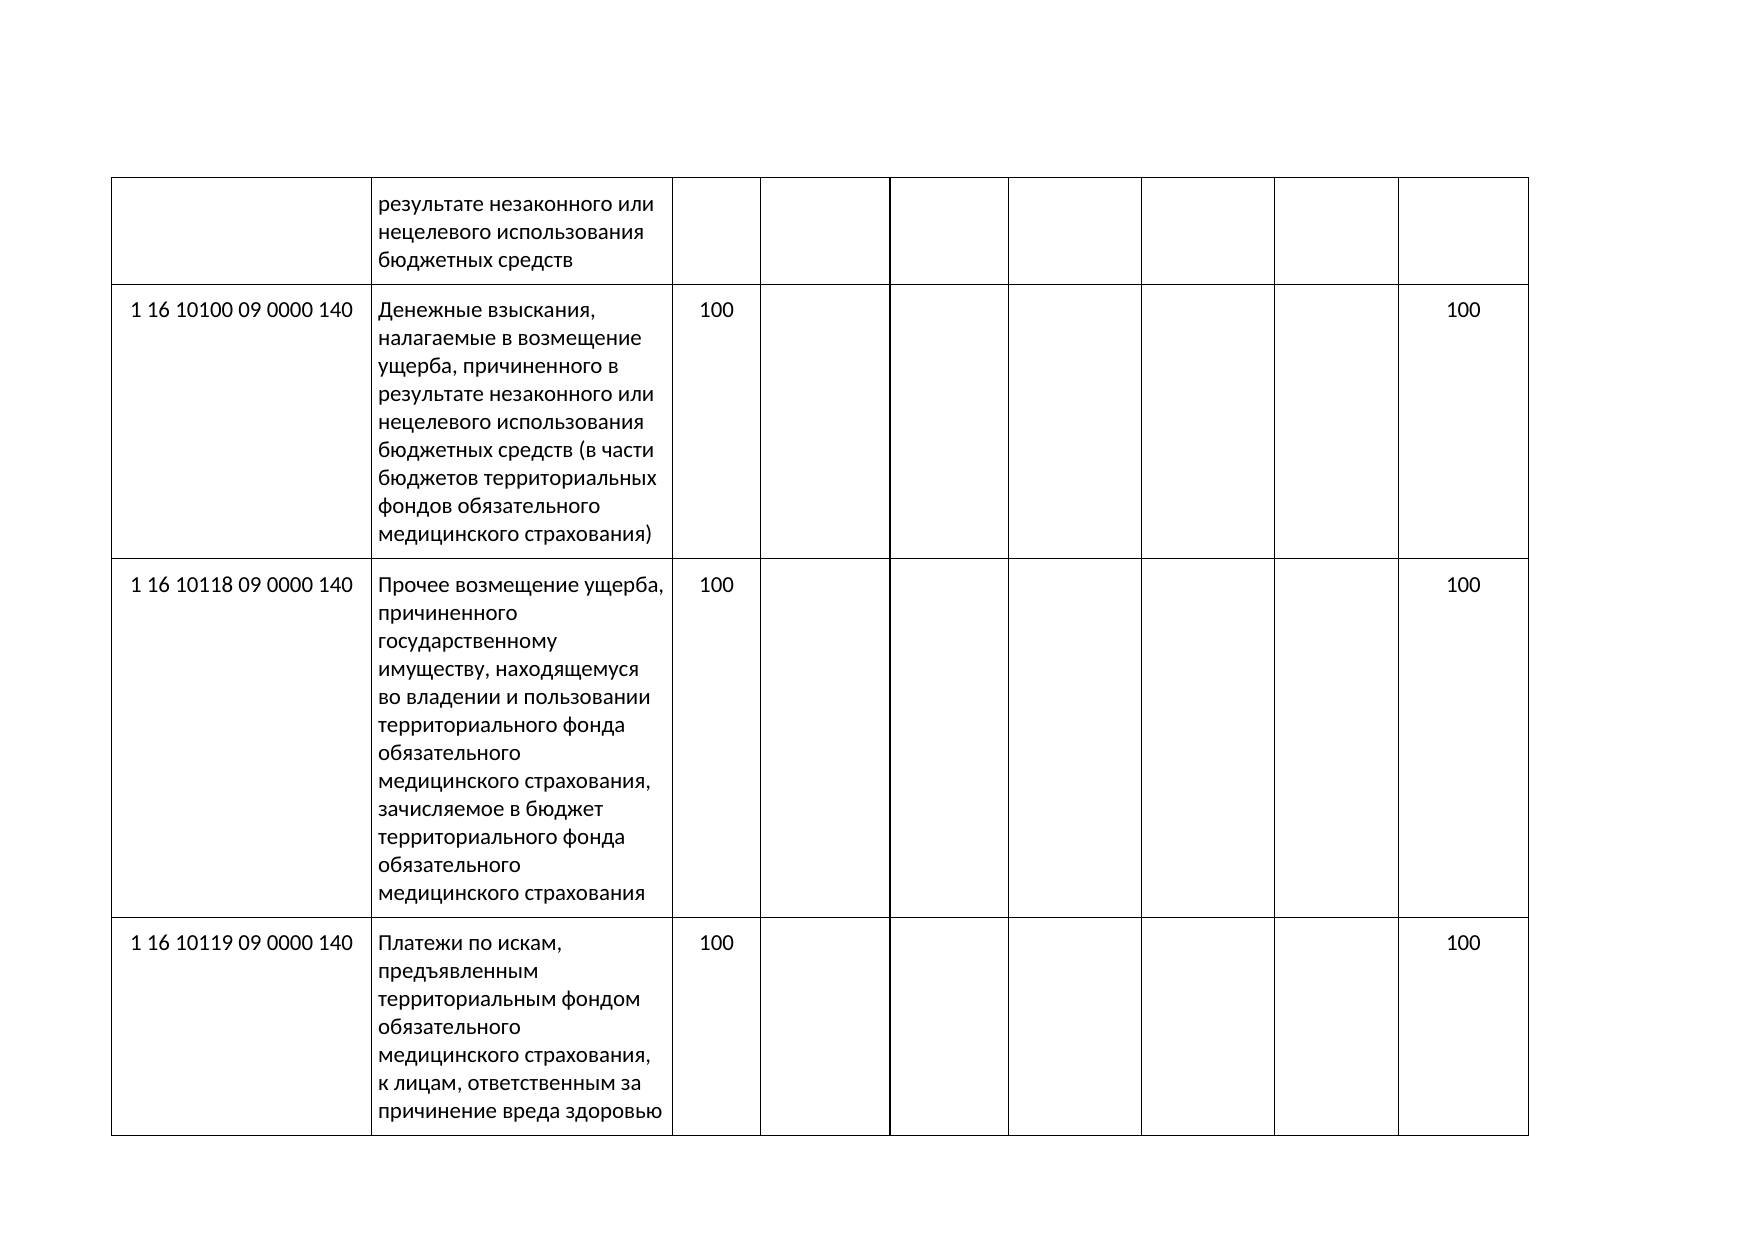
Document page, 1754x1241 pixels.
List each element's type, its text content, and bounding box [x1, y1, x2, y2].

table_cell [891, 918, 1008, 1135]
table_cell [1009, 178, 1141, 283]
table_cell [891, 178, 1008, 283]
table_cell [372, 178, 672, 283]
table_cell [891, 285, 1008, 558]
table_cell 100 [673, 559, 760, 917]
table_cell [1142, 285, 1274, 558]
table_cell [1142, 178, 1274, 283]
table_cell 100 [1399, 559, 1528, 917]
table_cell [1275, 178, 1398, 283]
table_cell [761, 178, 889, 283]
table_cell 100 [673, 285, 760, 558]
table_cell [1009, 285, 1141, 558]
table_cell 100 [673, 918, 760, 1135]
table_cell [1142, 559, 1274, 917]
table_cell Прочее возмещение ущерба, причиненного государственному имуществу, находящемуся во владении и пользовании территориального фонда обязательного медицинского страхования, зачисляемое в бюджет территориального фонда обязательного медицинского страхования [372, 559, 672, 917]
table_cell 100 [1399, 285, 1528, 558]
table_cell [1399, 178, 1528, 283]
table_cell [891, 559, 1008, 917]
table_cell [372, 918, 672, 1135]
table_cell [112, 178, 371, 283]
table_cell [1275, 918, 1398, 1135]
table_cell 1 16 10100 09 0000 140 [112, 285, 371, 558]
table_cell [1275, 285, 1398, 558]
table_cell 1 16 10118 09 0000 140 [112, 559, 371, 917]
table_cell [1275, 559, 1398, 917]
table_cell [1009, 559, 1141, 917]
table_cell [112, 918, 371, 1135]
table_cell [1009, 918, 1141, 1135]
table_cell [761, 918, 889, 1135]
table_cell [761, 559, 889, 917]
table_cell Денежные взыскания, налагаемые в возмещение ущерба, причиненного в результате незаконного или нецелевого использования бюджетных средств (в части бюджетов территориальных фондов обязательного медицинского страхования) [372, 285, 672, 558]
table_cell [673, 178, 760, 283]
table_cell 100 [1399, 918, 1528, 1135]
table_cell [761, 285, 889, 558]
table_cell [1142, 918, 1274, 1135]
